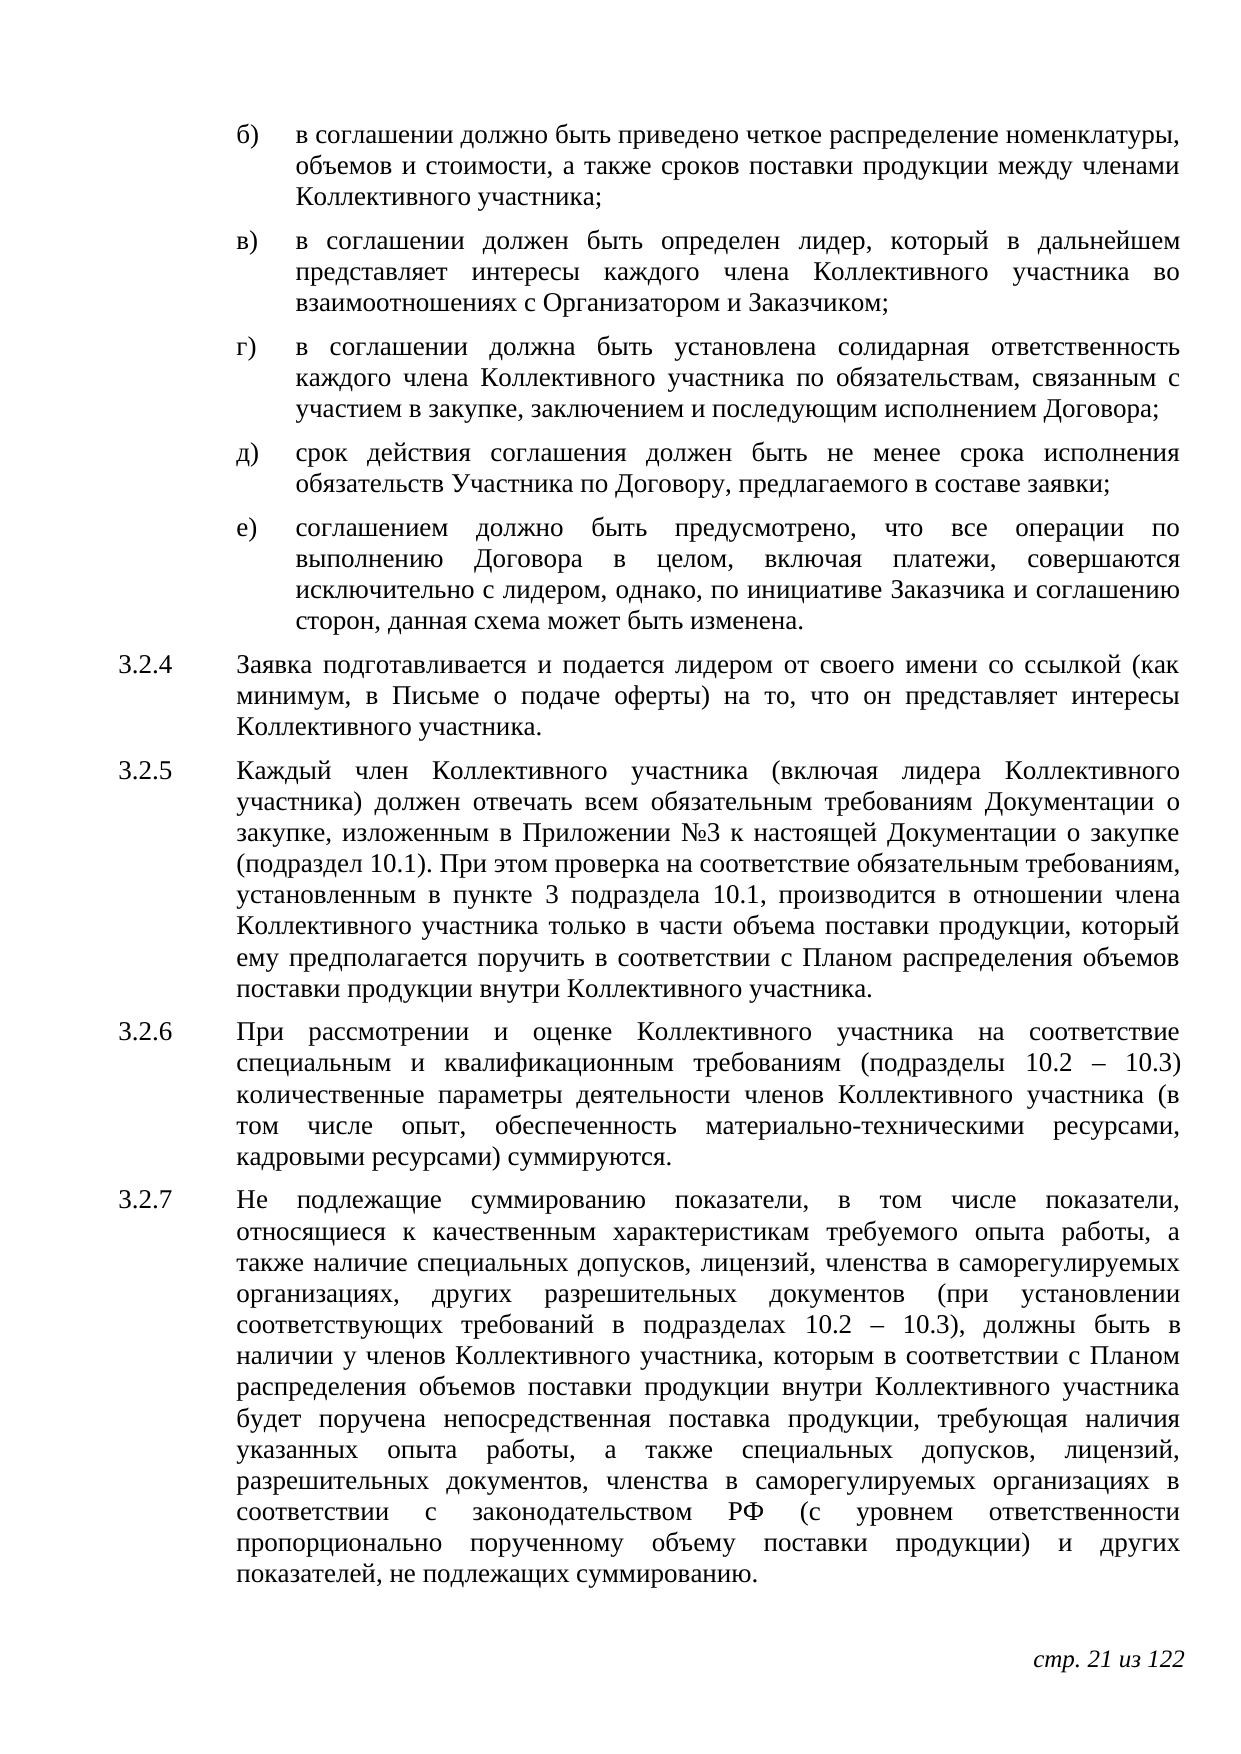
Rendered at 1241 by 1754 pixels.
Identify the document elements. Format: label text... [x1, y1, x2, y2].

text Каждый член Коллективного участника (включая лидера Коллективного участника) должен отвечать всем обязательным требованиям Документации о закупке, изложенным в Приложении №3 к настоящей Документации о закупке (подраздел 10.1). При этом проверка на соответствие обязательным требованиям, установленным в пункте 3 подраздела 10.1, производится в отношении члена Коллективного участника только в части объема поставки продукции, который ему предполагается поручить в соответствии с Планом распределения объемов поставки продукции внутри Коллективного участника. [118, 754, 1181, 1003]
text в соглашении должен быть определен лидер, который в дальнейшем представляет интересы каждого члена Коллективного участника во взаимоотношениях с Организатором и Заказчиком; [236, 224, 1181, 317]
text Не подлежащие суммированию показатели, в том числе показатели, относящиеся к качественным характеристикам требуемого опыта работы, а также наличие специальных допусков, лицензий, членства в саморегулируемых организациях, других разрешительных документов (при установлении соответствующих требований в подразделах 10.2 – 10.3), должны быть в наличии у членов Коллективного участника, которым в соответствии с Планом распределения объемов поставки продукции внутри Коллективного участника будет поручена непосредственная поставка продукции, требующая наличия указанных опыта работы, а также специальных допусков, лицензий, разрешительных документов, членства в саморегулируемых организациях в соответствии с законодательством РФ (с уровнем ответственности пропорционально порученному объему поставки продукции) и других показателей, не подлежащих суммированию. [118, 1184, 1181, 1588]
text соглашением должно быть предусмотрено, что все операции по выполнению Договора в целом, включая платежи, совершаются исключительно с лидером, однако, по инициативе Заказчика и соглашению сторон, данная схема может быть изменена. [236, 511, 1181, 635]
text в соглашении должно быть приведено четкое распределение номенклатуры, объемов и стоимости, а также сроков поставки продукции между членами Коллективного участника; [236, 118, 1181, 212]
text Заявка подготавливается и подается лидером от своего имени со ссылкой (как минимум, в Письме о подаче оферты) на то, что он представляет интересы Коллективного участника. [118, 648, 1181, 741]
text в соглашении должна быть установлена солидарная ответственность каждого члена Коллективного участника по обязательствам, связанным с участием в закупке, заключением и последующим исполнением Договора; [236, 330, 1181, 423]
text При рассмотрении и оценке Коллективного участника на соответствие специальным и квалификационным требованиям (подразделы 10.2 – 10.3) количественные параметры деятельности членов Коллективного участника (в том числе опыт, обеспеченность материально-техническими ресурсами, кадровыми ресурсами) суммируются. [118, 1015, 1181, 1171]
text срок действия соглашения должен быть не менее срока исполнения обязательств Участника по Договору, предлагаемого в составе заявки; [236, 436, 1181, 498]
